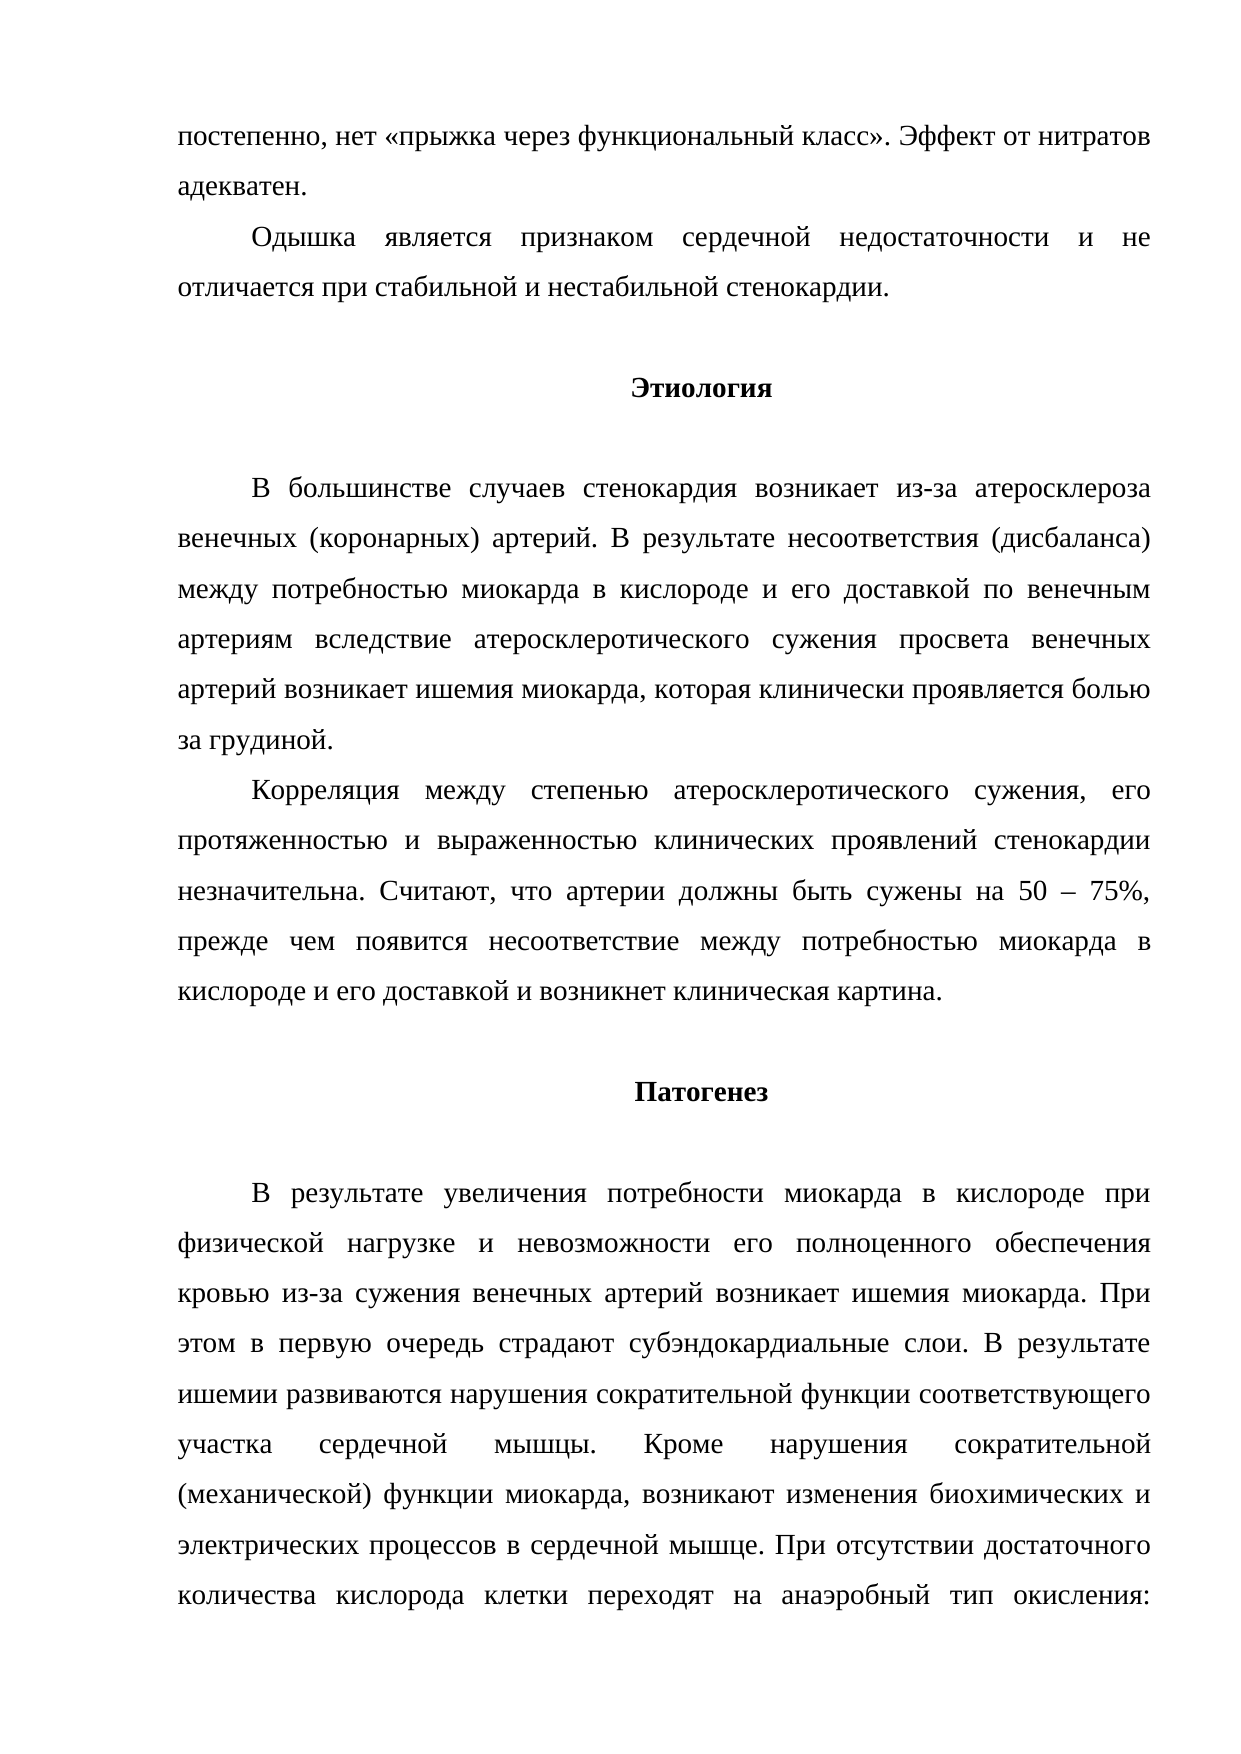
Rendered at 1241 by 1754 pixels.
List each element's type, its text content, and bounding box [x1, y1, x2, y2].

text Патогенез [177, 1074, 1152, 1108]
text В большинстве случаев стенокардия возникает из-за атеросклероза венечных (коронарных) артерий. В результате несоответствия (дисбаланса) между потребностью миокарда в кислороде и его доставкой по венечным артериям вследствие атеросклеротического сужения просвета венечных артерий возникает ишемия миокарда, которая клинически проявляется болью за грудиной. [177, 470, 1152, 755]
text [177, 1175, 1152, 1611]
text Одышка является признаком сердечной недостаточности и не отличается при стабильной и нестабильной стенокардии. [177, 219, 1152, 303]
text Этиология [177, 370, 1152, 403]
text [177, 118, 1152, 202]
text Корреляция между степенью атеросклеротического сужения, его протяженностью и выраженностью клинических проявлений стенокардии незначительна. Считают, что артерии должны быть сужены на 50 – 75%, прежде чем появится несоответствие между потребностью миокарда в кислороде и его доставкой и возникнет клиническая картина. [177, 772, 1152, 1007]
